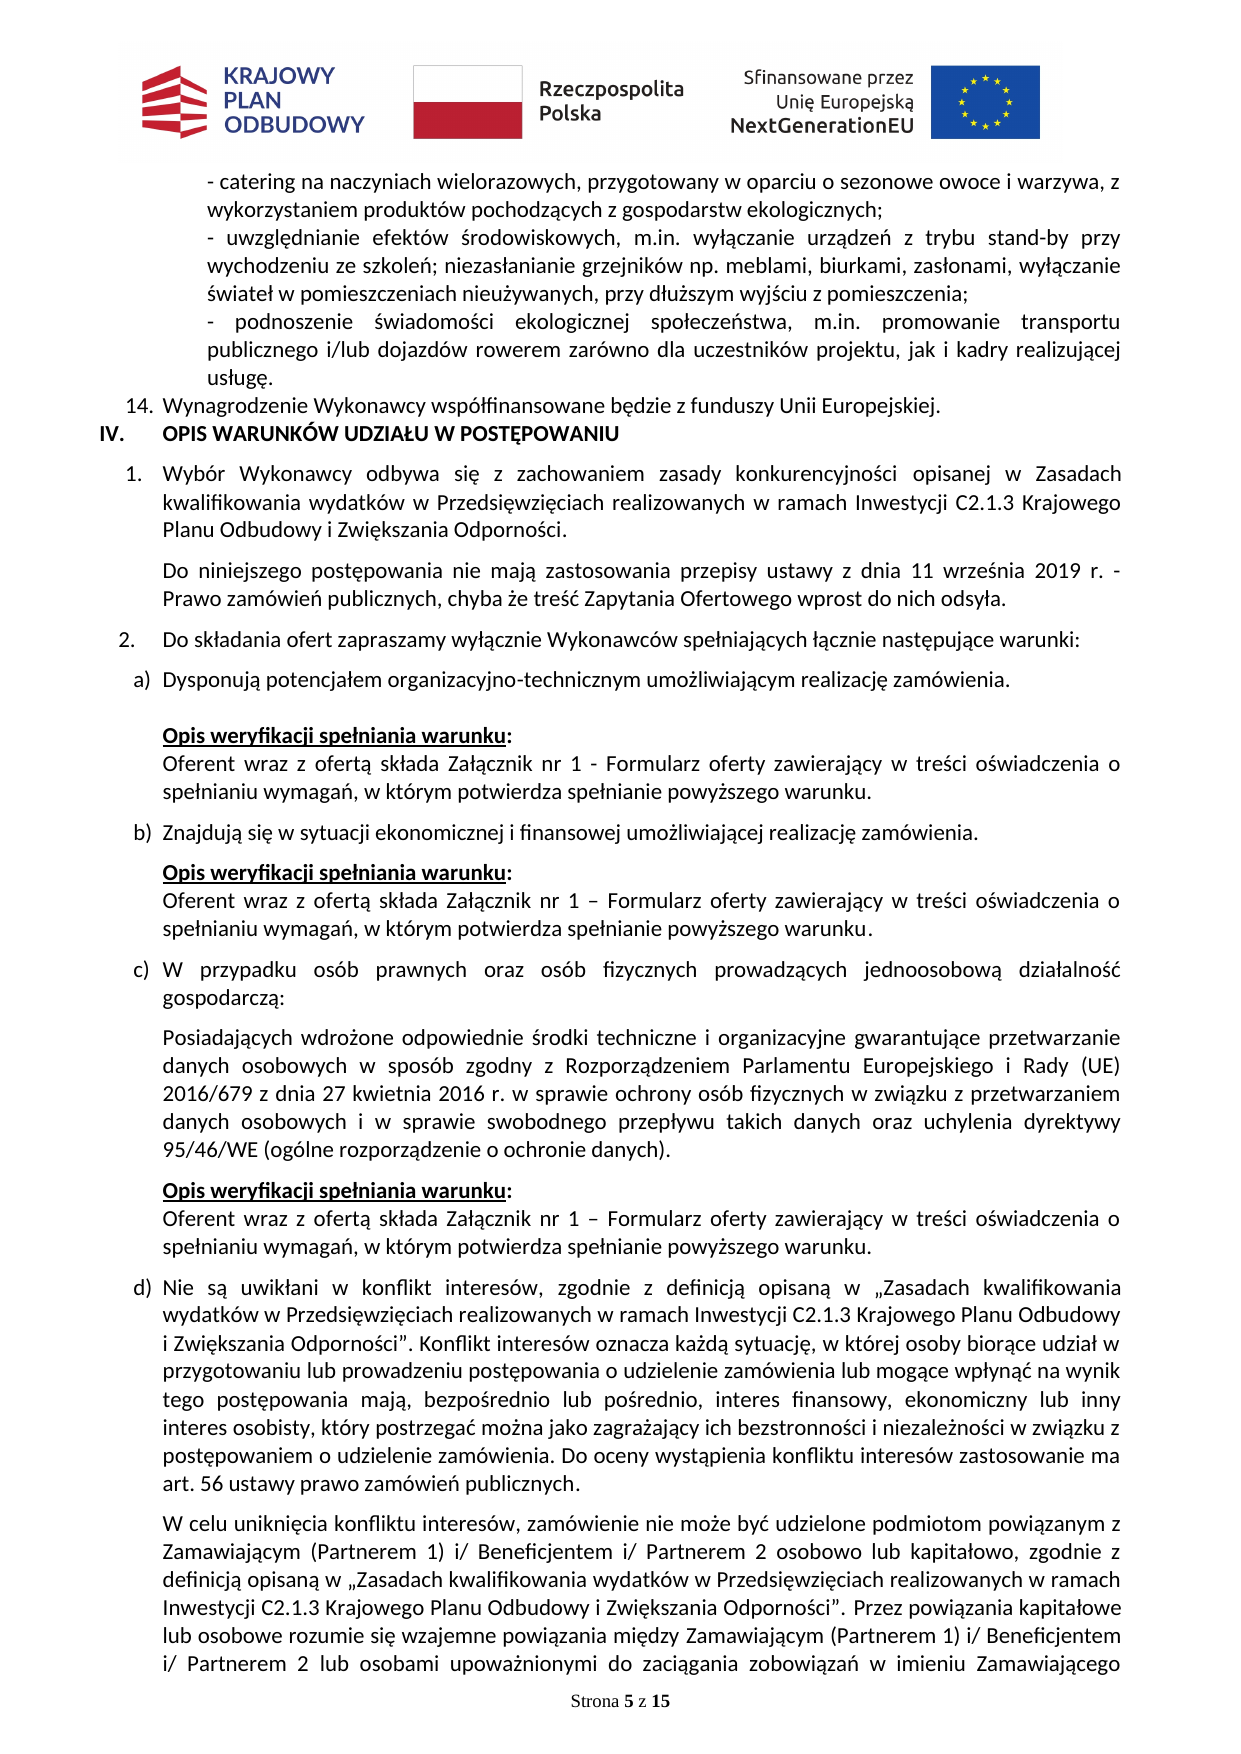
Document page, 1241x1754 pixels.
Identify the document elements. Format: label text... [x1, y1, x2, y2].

picture [118, 41, 1064, 163]
list Wybór Wykonawcy odbywa się z zachowaniem zasady konkurencyjności opisanej w Zasadach kwalifikowania wydatków w Przedsięwzięciach realizowanych w ramach Inwestycji C2.1.3 Krajowego Planu Odbudowy i Zwiększania Odporności. [125, 459, 1122, 544]
list Dysponują potencjałem organizacyjno-technicznym umożliwiającym realizację zamówienia. [133, 665, 1122, 693]
list Oferent wraz z ofertą składa Załącznik nr 1 - Formularz oferty zawierający w treści oświadczenia o spełnianiu wymagań, w którym potwierdza spełnianie powyższego warunku. [162, 749, 1122, 805]
list Wynagrodzenie Wykonawcy współfinansowane będzie z funduszy Unii Europejskiej. [125, 391, 1122, 419]
list Opis weryfikacji spełniania warunku: [162, 1176, 1122, 1204]
list - catering na naczyniach wielorazowych, przygotowany w oparciu o sezonowe owoce i warzywa, z wykorzystaniem produktów pochodzących z gospodarstw ekologicznych; [207, 167, 1122, 223]
list Opis warunków udziału w postępowaniu [125, 419, 1122, 447]
list Do składania ofert zapraszamy wyłącznie Wykonawców spełniających łącznie następujące warunki: [118, 625, 1122, 653]
list Oferent wraz z ofertą składa Załącznik nr 1 – Formularz oferty zawierający w treści oświadczenia o spełnianiu wymagań, w którym potwierdza spełnianie powyższego warunku. [162, 1204, 1122, 1260]
list - uwzględnianie efektów środowiskowych, m.in. wyłączanie urządzeń z trybu stand-by przy wychodzeniu ze szkoleń; niezasłanianie grzejników np. meblami, biurkami, zasłonami, wyłączanie świateł w pomieszczeniach nieużywanych, przy dłuższym wyjściu z pomieszczenia; [207, 223, 1122, 307]
list - podnoszenie świadomości ekologicznej społeczeństwa, m.in. promowanie transportu publicznego i/lub dojazdów rowerem zarówno dla uczestników projektu, jak i kadry realizującej usługę. [207, 307, 1122, 391]
list Opis weryfikacji spełniania warunku: [162, 721, 1122, 749]
list Oferent wraz z ofertą składa Załącznik nr 1 – Formularz oferty zawierający w treści oświadczenia o spełnianiu wymagań, w którym potwierdza spełnianie powyższego warunku. [162, 886, 1122, 942]
list Znajdują się w sytuacji ekonomicznej i finansowej umożliwiającej realizację zamówienia. [133, 818, 1122, 846]
list Opis weryfikacji spełniania warunku: [162, 858, 1122, 886]
list Posiadających wdrożone odpowiednie środki techniczne i organizacyjne gwarantujące przetwarzanie danych osobowych w sposób zgodny z Rozporządzeniem Parlamentu Europejskiego i Rady (UE) 2016/679 z dnia 27 kwietnia 2016 r. w sprawie ochrony osób fizycznych w związku z przetwarzaniem danych osobowych i w sprawie swobodnego przepływu takich danych oraz uchylenia dyrektywy 95/46/WE (ogólne rozporządzenie o ochronie danych). [162, 1023, 1122, 1163]
list Nie są uwikłani w konflikt interesów, zgodnie z definicją opisaną w „Zasadach kwalifikowania wydatków w Przedsięwzięciach realizowanych w ramach Inwestycji C2.1.3 Krajowego Planu Odbudowy i Zwiększania Odporności”. Konflikt interesów oznacza każdą sytuację, w której osoby biorące udział w przygotowaniu lub prowadzeniu postępowania o udzielenie zamówienia lub mogące wpłynąć na wynik tego postępowania mają, bezpośrednio lub pośrednio, interes finansowy, ekonomiczny lub inny interes osobisty, który postrzegać można jako zagrażający ich bezstronności i niezależności w związku z postępowaniem o udzielenie zamówienia. Do oceny wystąpienia konfliktu interesów zastosowanie ma art. 56 ustawy prawo zamówień publicznych. [133, 1273, 1122, 1497]
list W przypadku osób prawnych oraz osób fizycznych prowadzących jednoosobową działalność gospodarczą: [133, 955, 1122, 1011]
list Do niniejszego postępowania nie mają zastosowania przepisy ustawy z dnia 11 września 2019 r. - Prawo zamówień publicznych, chyba że treść Zapytania Ofertowego wprost do nich odsyła. [162, 556, 1122, 612]
